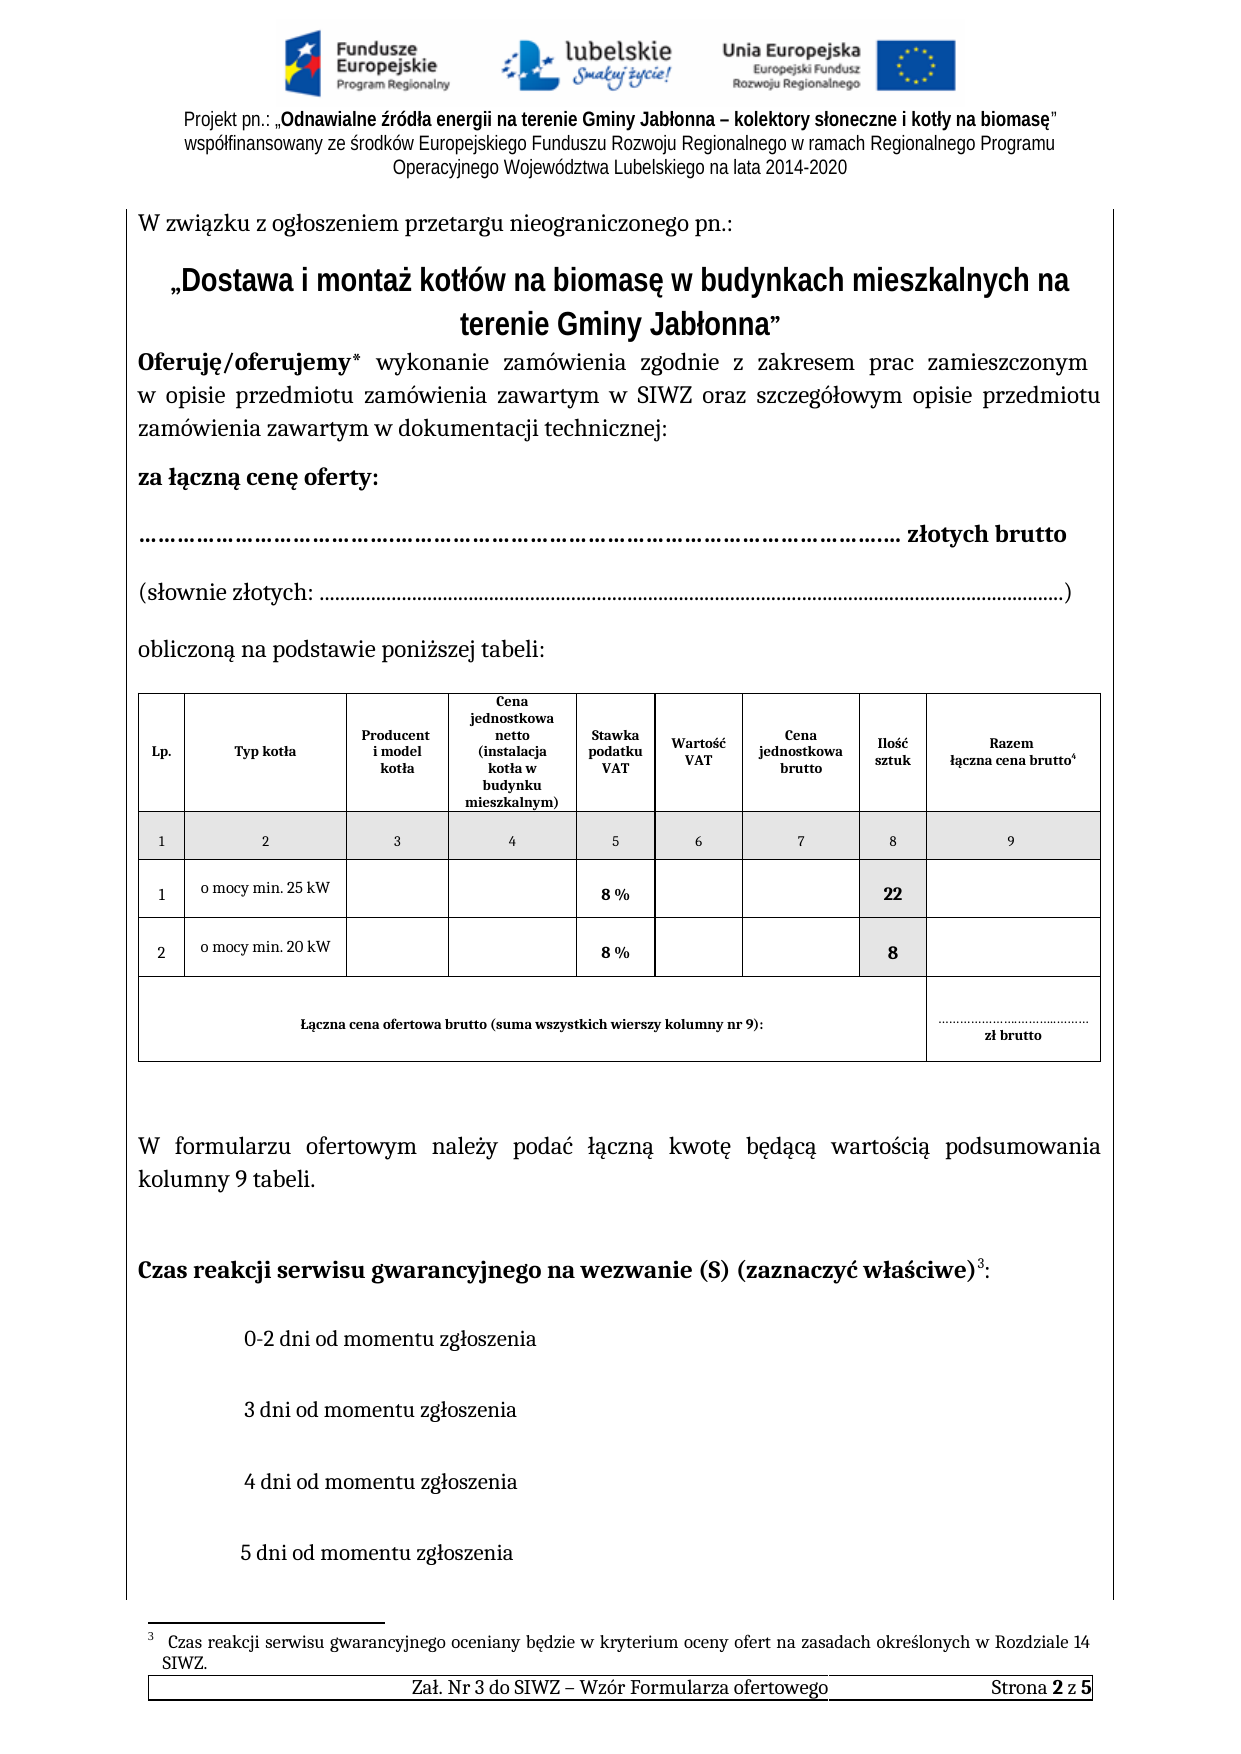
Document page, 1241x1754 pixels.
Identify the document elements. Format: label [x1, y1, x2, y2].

table_cell [127, 209, 1113, 1599]
picture [275, 19, 965, 107]
